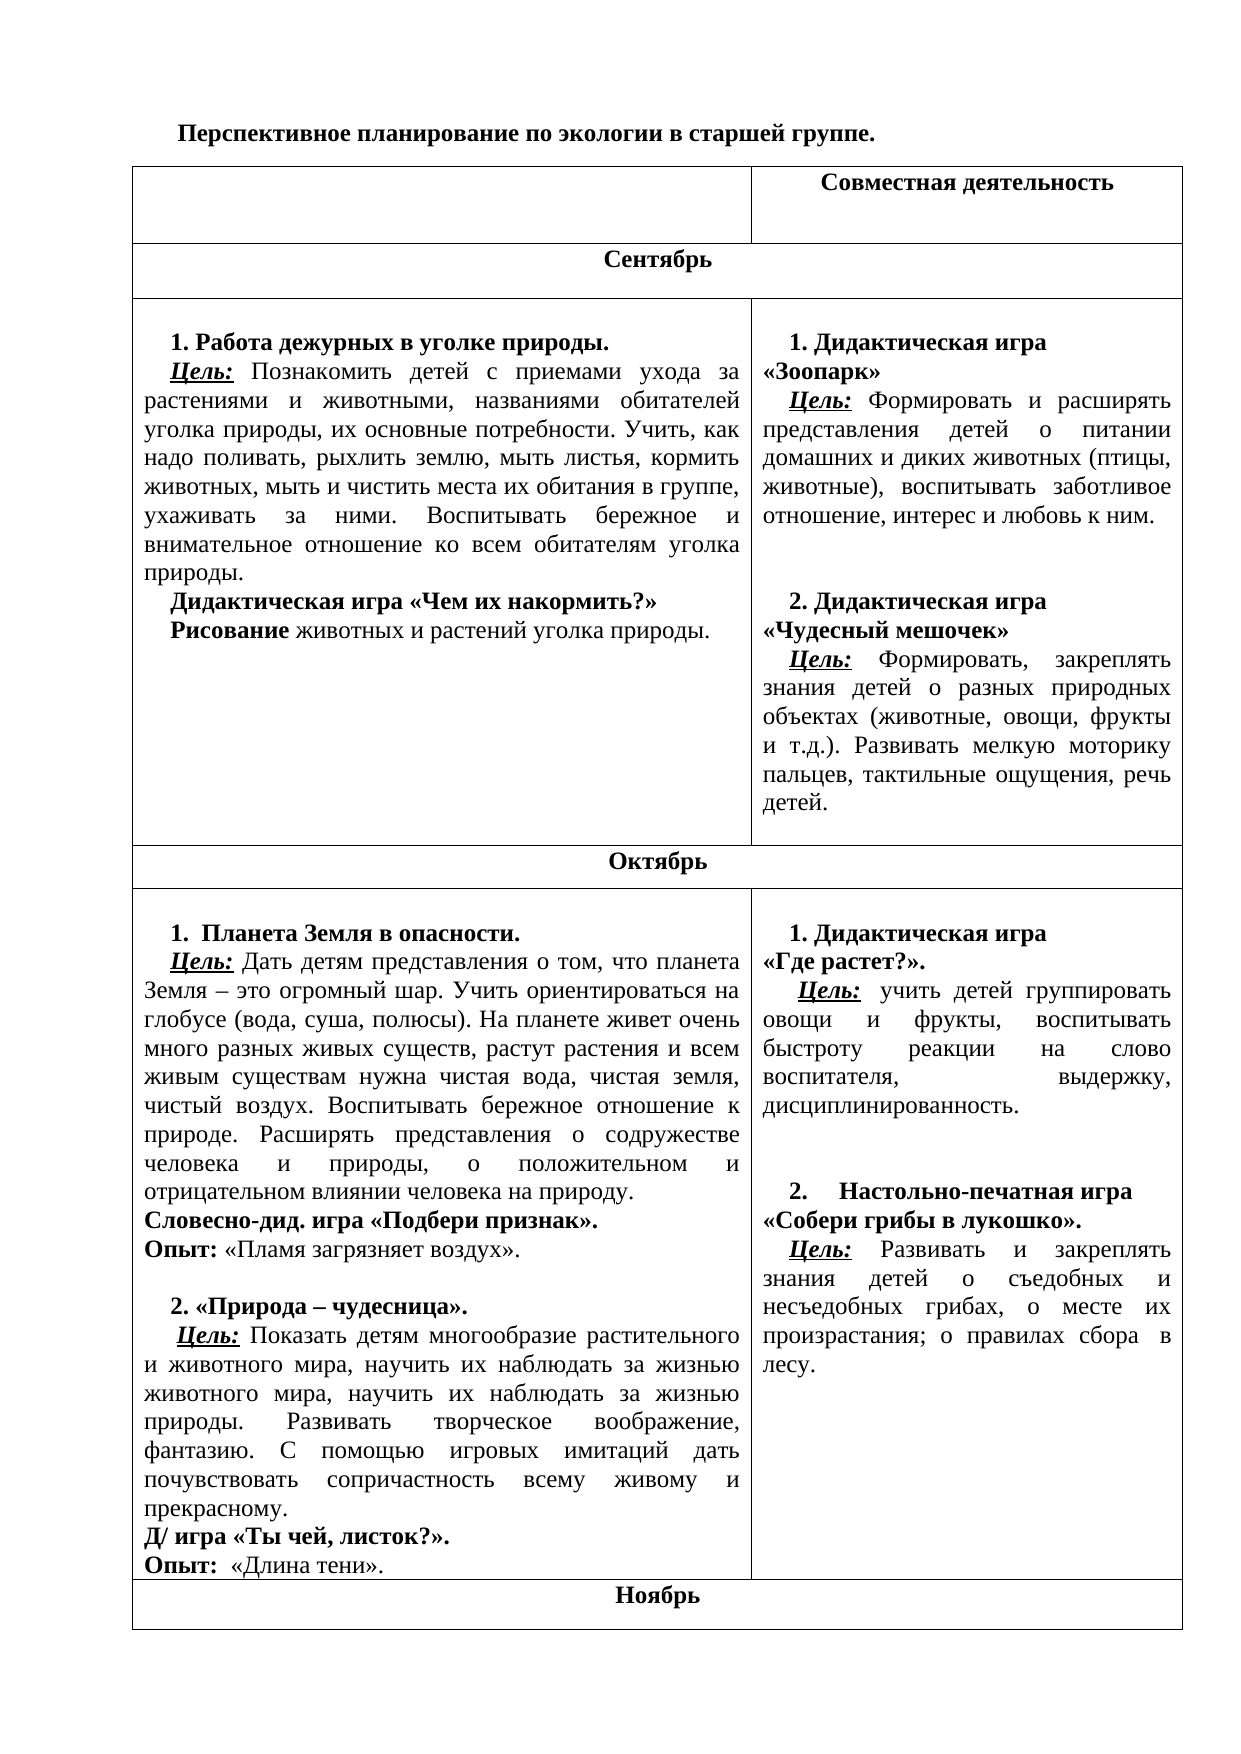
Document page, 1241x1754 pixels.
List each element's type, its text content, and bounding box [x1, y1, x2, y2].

table_cell 1. Дидактическая игра «Зоопарк» Цель: Формировать и расширять представления детей о питании домашних и диких животных (птицы, животные), воспитывать заботливое отношение, интерес и любовь к ним. 2. Дидактическая игра «Чудесный мешочек» Цель: Формировать, закреплять знания детей о разных природных объектах (животные, овощи, фрукты и т.д.). Развивать мелкую моторику пальцев, тактильные ощущения, речь детей. [752, 299, 1182, 845]
table_header [133, 167, 751, 243]
table_cell Ноябрь [133, 1580, 1182, 1629]
table_header Совместная деятельность [752, 167, 1182, 243]
table_cell Сентябрь [133, 244, 1182, 298]
text Перспективное планирование по экологии в старшей группе. [177, 118, 1152, 147]
table_cell 1. Планета Земля в опасности. Цель: Дать детям представления о том, что планета Земля – это огромный шар. Учить ориентироваться на глобусе (вода, суша, полюсы). На планете живет очень много разных живых существ, растут растения и всем живым существам нужна чистая вода, чистая земля, чистый воздух. Воспитывать бережное отношение к природе. Расширять представления о содружестве человека и природы, о положительном и отрицательном влиянии человека на природу. Словесно-дид. игра «Подбери признак». Опыт: «Пламя загрязняет воздух». 2. «Природа – чудесница». Цель: Показать детям многообразие растительного и животного мира, научить их наблюдать за жизнью животного мира, научить их наблюдать за жизнью природы. Развивать творческое воображение, фантазию. С помощью игровых имитаций дать почувствовать сопричастность всему живому и прекрасному. Д/ игра «Ты чей, листок?». Опыт: «Длина тени». [133, 889, 751, 1579]
table_cell 1. Работа дежурных в уголке природы. Цель: Познакомить детей с приемами ухода за растениями и животными, названиями обитателей уголка природы, их основные потребности. Учить, как надо поливать, рыхлить землю, мыть листья, кормить животных, мыть и чистить места их обитания в группе, ухаживать за ними. Воспитывать бережное и внимательное отношение ко всем обитателям уголка природы. Дидактическая игра «Чем их накормить?» Рисование животных и растений уголка природы. [133, 299, 751, 845]
table_cell Октябрь [133, 846, 1182, 888]
table_cell 1. Дидактическая игра «Где растет?». Цель: учить детей группировать овощи и фрукты, воспитывать быстроту реакции на слово воспитателя, выдержку, дисциплинированность. 2. Настольно-печатная игра «Собери грибы в лукошко». Цель: Развивать и закреплять знания детей о съедобных и несъедобных грибах, о месте их произрастания; о правилах сбора в лесу. [752, 889, 1182, 1579]
